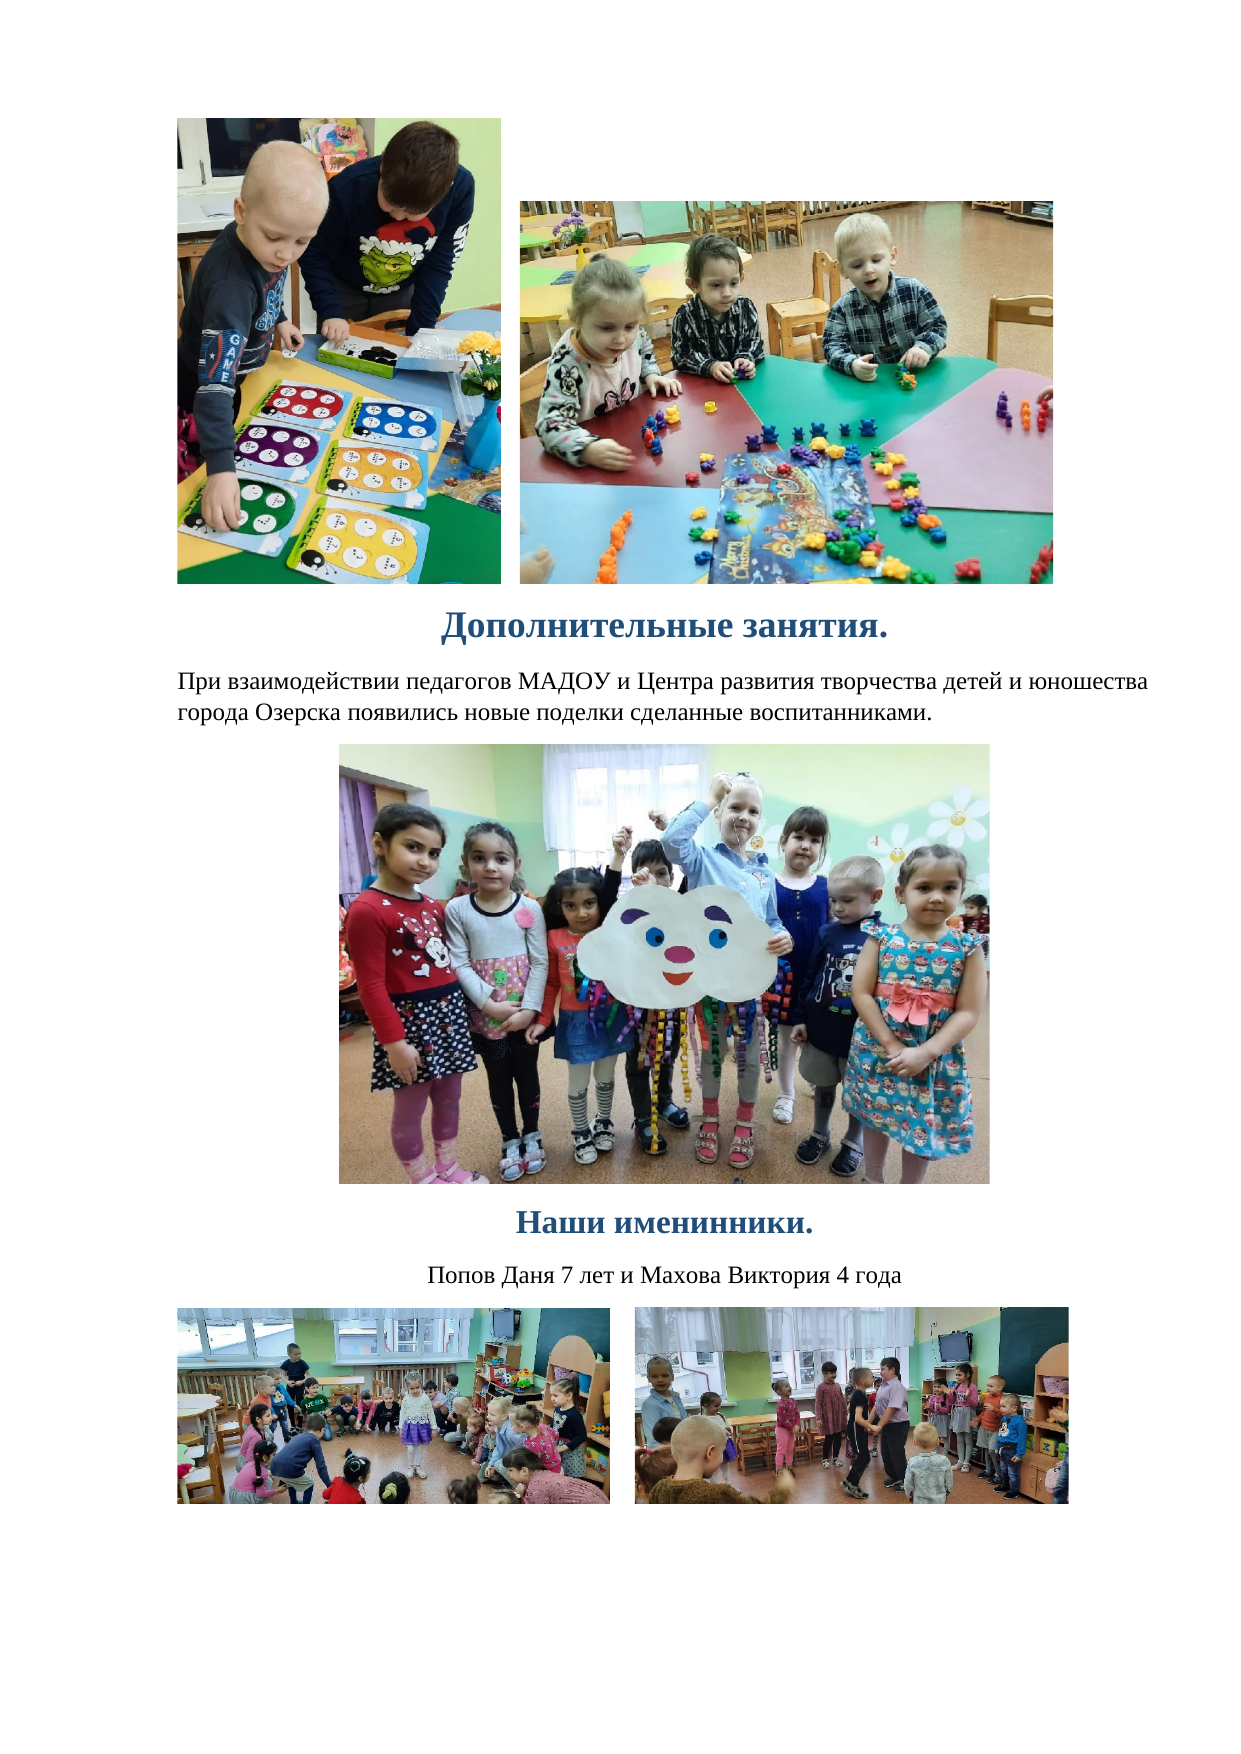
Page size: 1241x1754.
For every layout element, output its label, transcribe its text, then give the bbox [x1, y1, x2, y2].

picture [339, 744, 990, 1184]
picture [177, 118, 501, 584]
picture [177, 1308, 610, 1504]
text Наши именинники. [177, 1202, 1152, 1240]
text Дополнительные занятия. [177, 603, 1152, 646]
text При взаимодействии педагогов МАДОУ и Центра развития творчества детей и юношества города Озерска появились новые поделки сделанные воспитанниками. [177, 666, 1152, 726]
picture [519, 201, 1054, 584]
picture [634, 1307, 1069, 1504]
text Попов Даня 7 лет и Махова Виктория 4 года [177, 1260, 1152, 1289]
